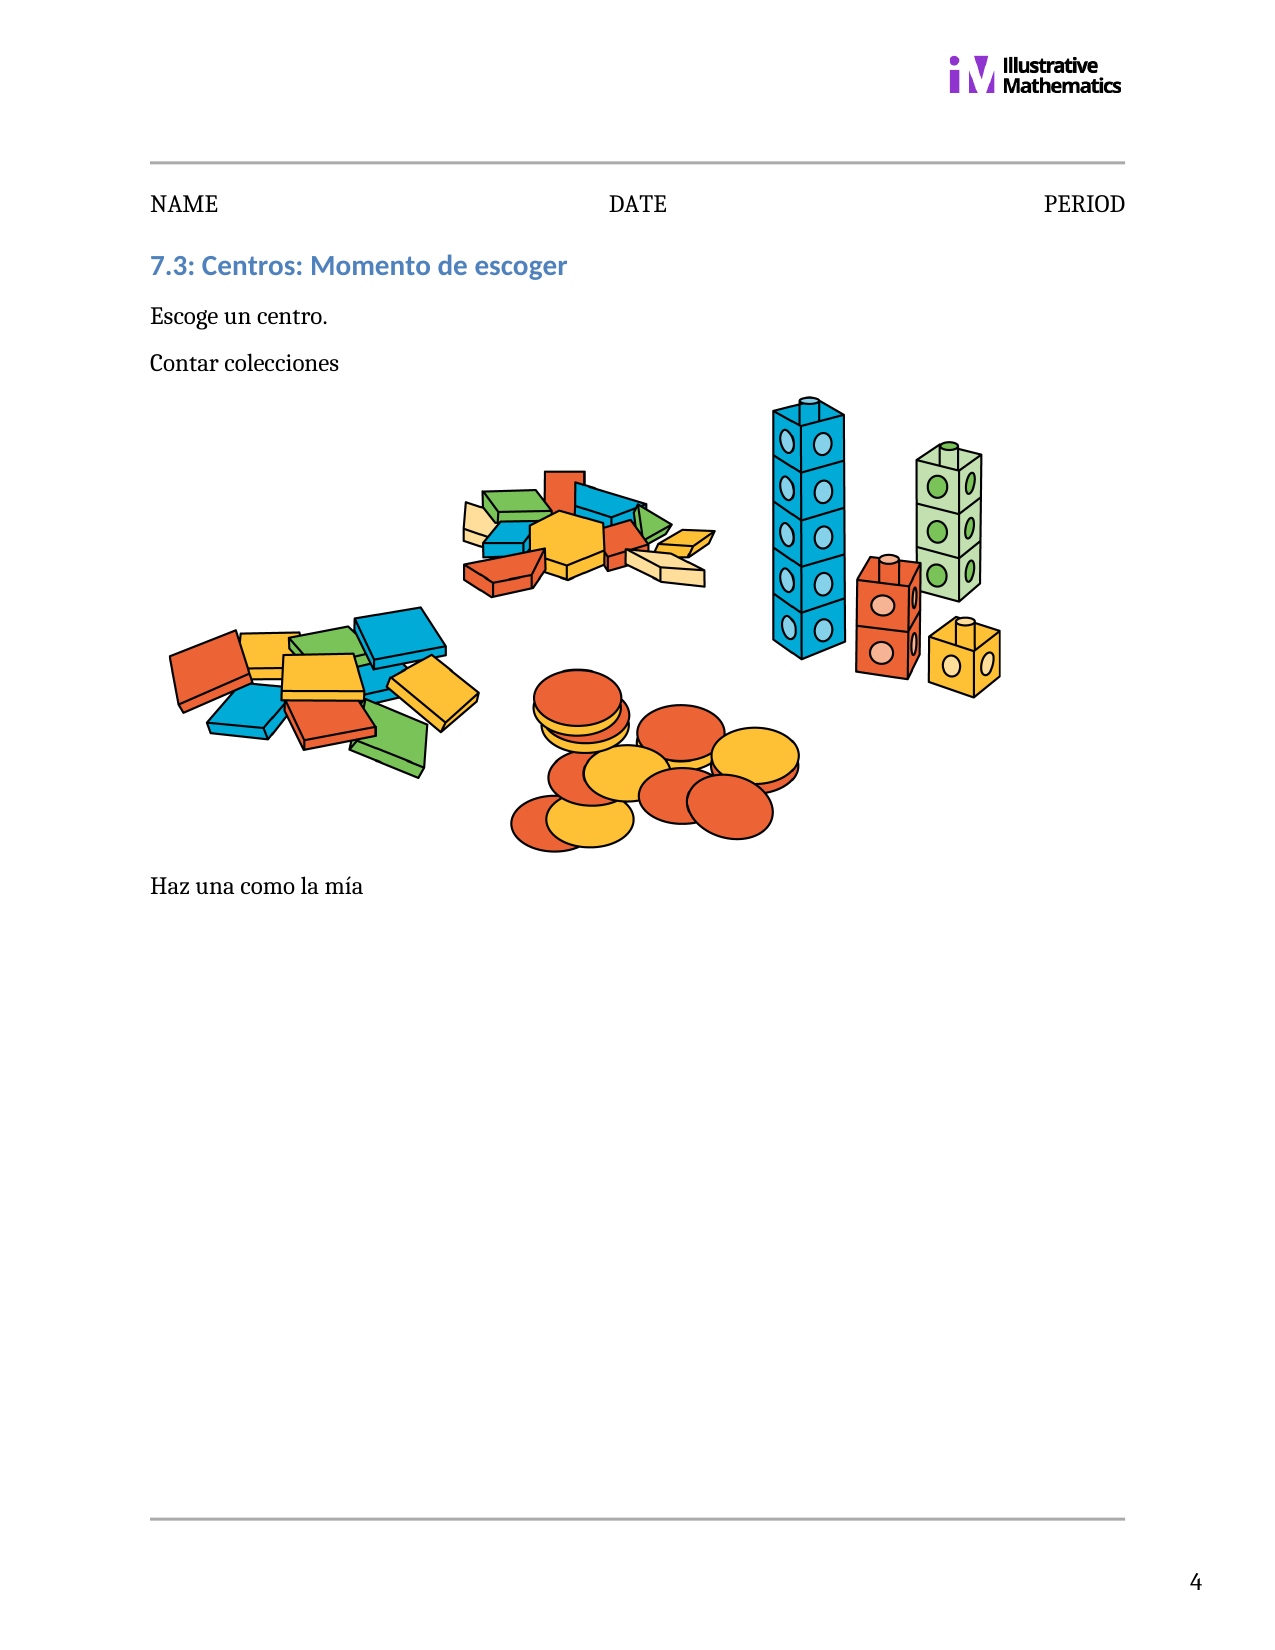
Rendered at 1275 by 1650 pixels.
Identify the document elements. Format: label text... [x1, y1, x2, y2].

text Haz una como la mía [150, 872, 1125, 900]
text Escoge un centro. [150, 302, 1125, 331]
subtitle 7.3: Centros: Momento de escoger [150, 247, 1125, 283]
text Contar colecciones [150, 349, 1125, 378]
picture [168, 396, 1001, 853]
picture [949, 55, 1121, 93]
